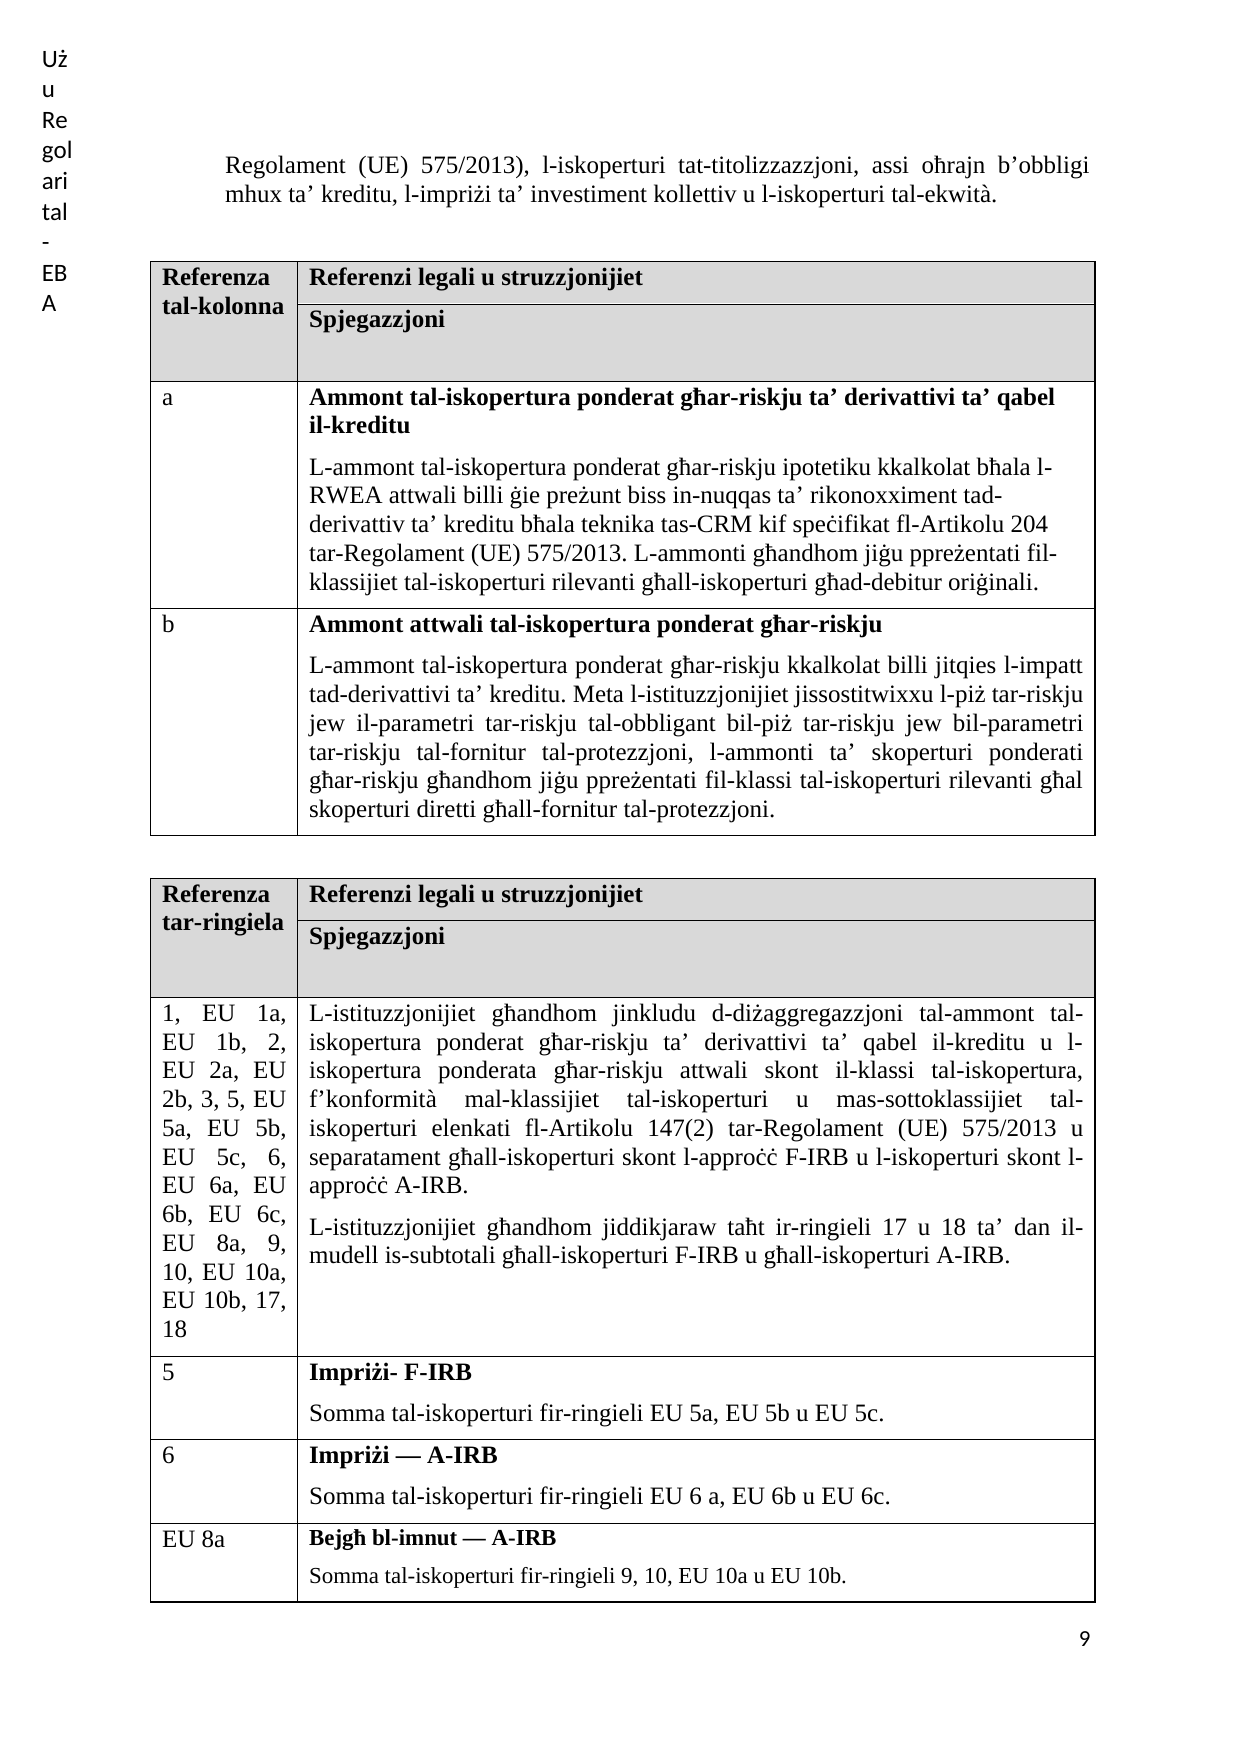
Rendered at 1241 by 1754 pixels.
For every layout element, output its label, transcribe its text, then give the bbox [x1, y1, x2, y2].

table_cell 5 [151, 1357, 297, 1439]
table_cell Ammont tal-iskopertura ponderat għar-riskju ta’ derivattivi ta’ qabel il-kreditu L-ammont tal-iskopertura ponderat għar-riskju ipotetiku kkalkolat bħala l-RWEA attwali billi ġie preżunt biss in-nuqqas ta’ rikonoxximent tad-derivattiv ta’ kreditu bħala teknika tas-CRM kif speċifikat fl-Artikolu 204 tar-Regolament (UE) 575/2013. L-ammonti għandhom jiġu ppreżentati fil-klassijiet tal-iskoperturi rilevanti għall-iskoperturi għad-debitur oriġinali. [298, 382, 1094, 608]
table_cell Impriżi- F-IRB Somma tal-iskoperturi fir-ringieli EU 5a, EU 5b u EU 5c. [298, 1357, 1094, 1439]
table_cell Ammont attwali tal-iskopertura ponderat għar-riskju L-ammont tal-iskopertura ponderat għar-riskju kkalkolat billi jitqies l-impatt tad-derivattivi ta’ kreditu. Meta l-istituzzjonijiet jissostitwixxu l-piż tar-riskju jew il-parametri tar-riskju tal-obbligant bil-piż tar-riskju jew bil-parametri tar-riskju tal-fornitur tal-protezzjoni, l-ammonti ta’ skoperturi ponderati għar-riskju għandhom jiġu ppreżentati fil-klassi tal-iskoperturi rilevanti għal skoperturi diretti għall-fornitur tal-protezzjoni. [298, 609, 1094, 835]
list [187, 150, 1090, 207]
table_cell EU 8a [151, 1524, 297, 1601]
table_cell a [151, 382, 297, 608]
table_cell Spjegazzjoni [298, 305, 1094, 381]
table_cell Spjegazzjoni [298, 921, 1094, 997]
table_cell 1, EU 1a, EU 1b, 2, EU 2a, EU 2b, 3, 5, EU 5a, EU 5b, EU 5c, 6, EU 6a, EU 6b, EU 6c, EU 8a, 9, 10, EU 10a, EU 10b, 17, 18 [151, 998, 297, 1356]
table_cell b [151, 609, 297, 835]
table_header Referenzi legali u struzzjonijiet [298, 879, 1094, 920]
table_header Referenzi legali u struzzjonijiet [298, 262, 1094, 303]
table_cell Impriżi — A-IRB Somma tal-iskoperturi fir-ringieli EU 6 a, EU 6b u EU 6c. [298, 1440, 1094, 1523]
table_header Referenza tal-kolonna [151, 262, 297, 381]
table_cell L-istituzzjonijiet għandhom jinkludu d-diżaggregazzjoni tal-ammont tal-iskopertura ponderat għar-riskju ta’ derivattivi ta’ qabel il-kreditu u l-iskopertura ponderata għar-riskju attwali skont il-klassi tal-iskopertura, f’konformità mal-klassijiet tal-iskoperturi u mas-sottoklassijiet tal-iskoperturi elenkati fl-Artikolu 147(2) tar-Regolament (UE) 575/2013 u separatament għall-iskoperturi skont l-approċċ F-IRB u l-iskoperturi skont l-approċċ A-IRB. L-istituzzjonijiet għandhom jiddikjaraw taħt ir-ringieli 17 u 18 ta’ dan il-mudell is-subtotali għall-iskoperturi F-IRB u għall-iskoperturi A-IRB. [298, 998, 1094, 1356]
table_header Referenza tar-ringiela [151, 879, 297, 997]
table_cell Bejgħ bl-imnut — A-IRB Somma tal-iskoperturi fir-ringieli 9, 10, EU 10a u EU 10b. [298, 1524, 1094, 1601]
table_cell 6 [151, 1440, 297, 1523]
